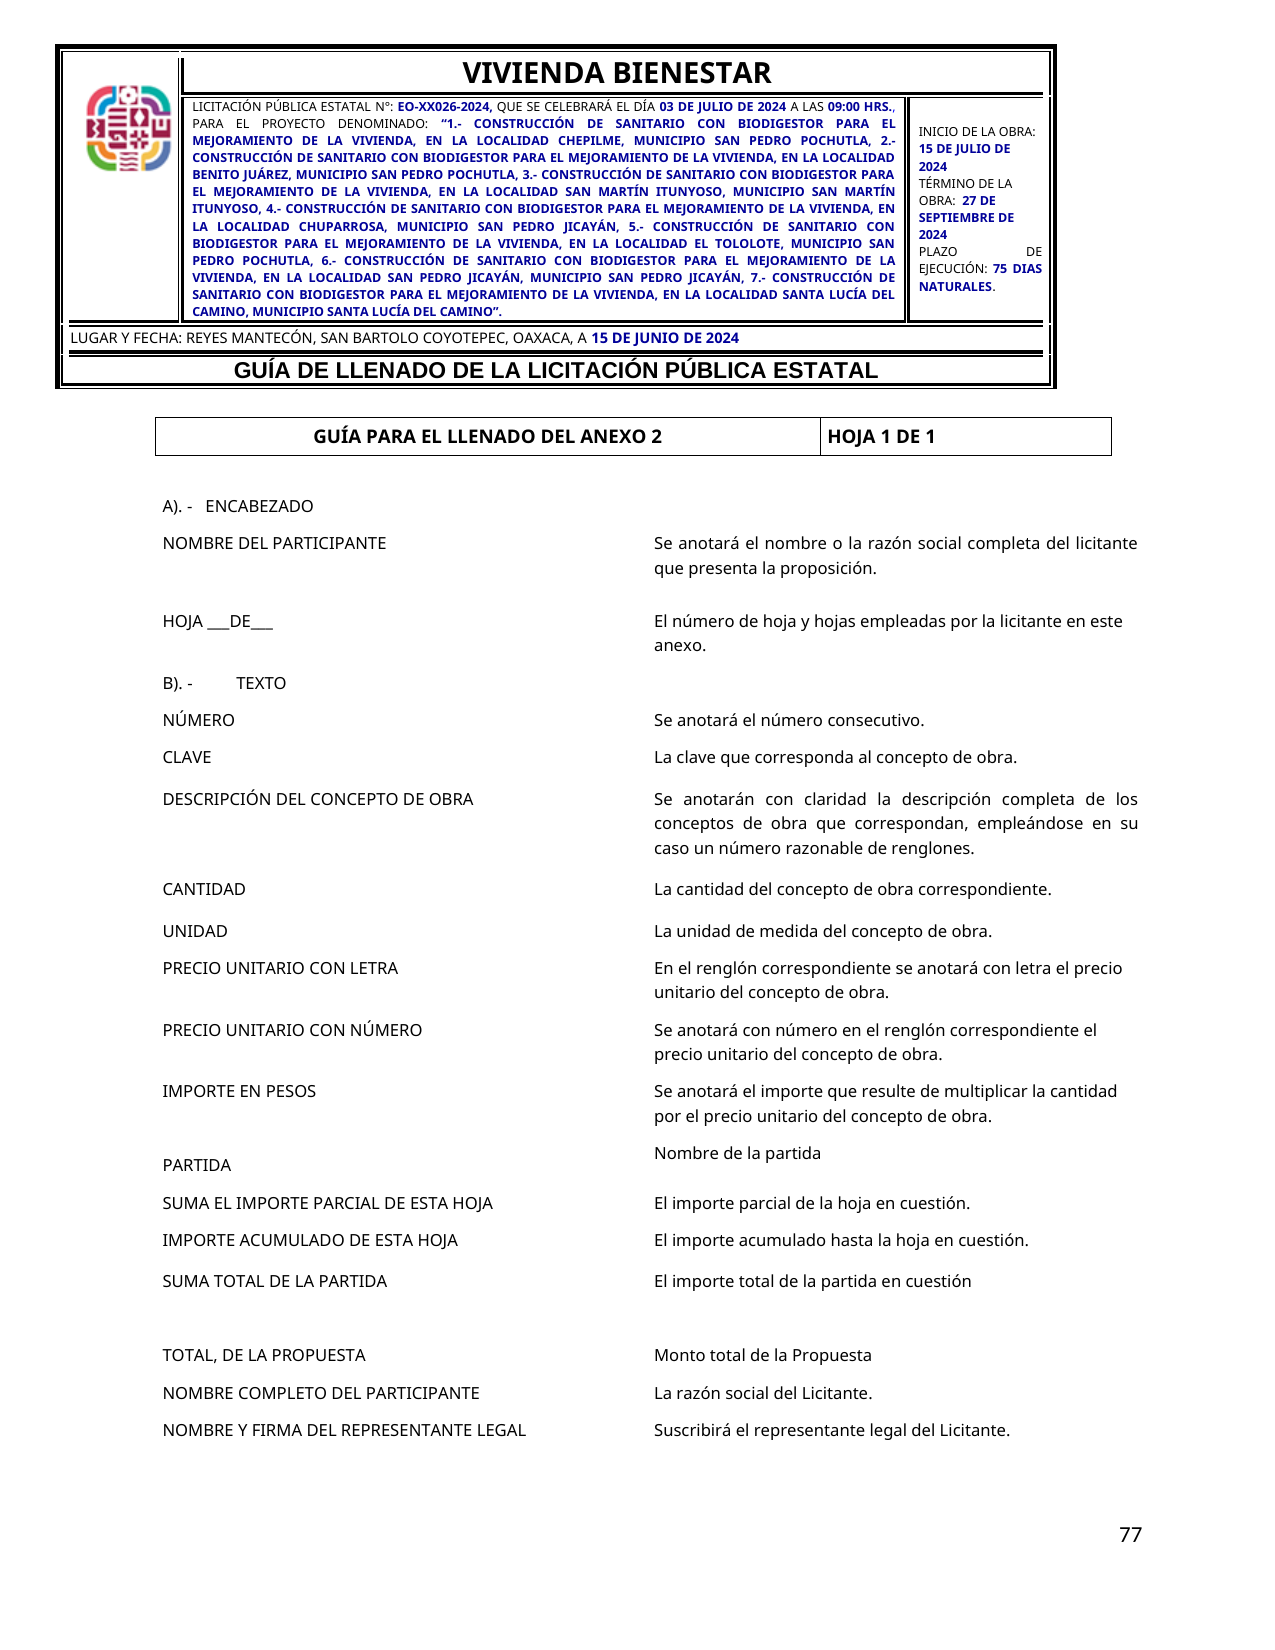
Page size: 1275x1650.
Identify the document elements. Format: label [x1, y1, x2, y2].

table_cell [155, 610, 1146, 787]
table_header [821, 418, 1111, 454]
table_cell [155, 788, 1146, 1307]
picture [75, 77, 178, 177]
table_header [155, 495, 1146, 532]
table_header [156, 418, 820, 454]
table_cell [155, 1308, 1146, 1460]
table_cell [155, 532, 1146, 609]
